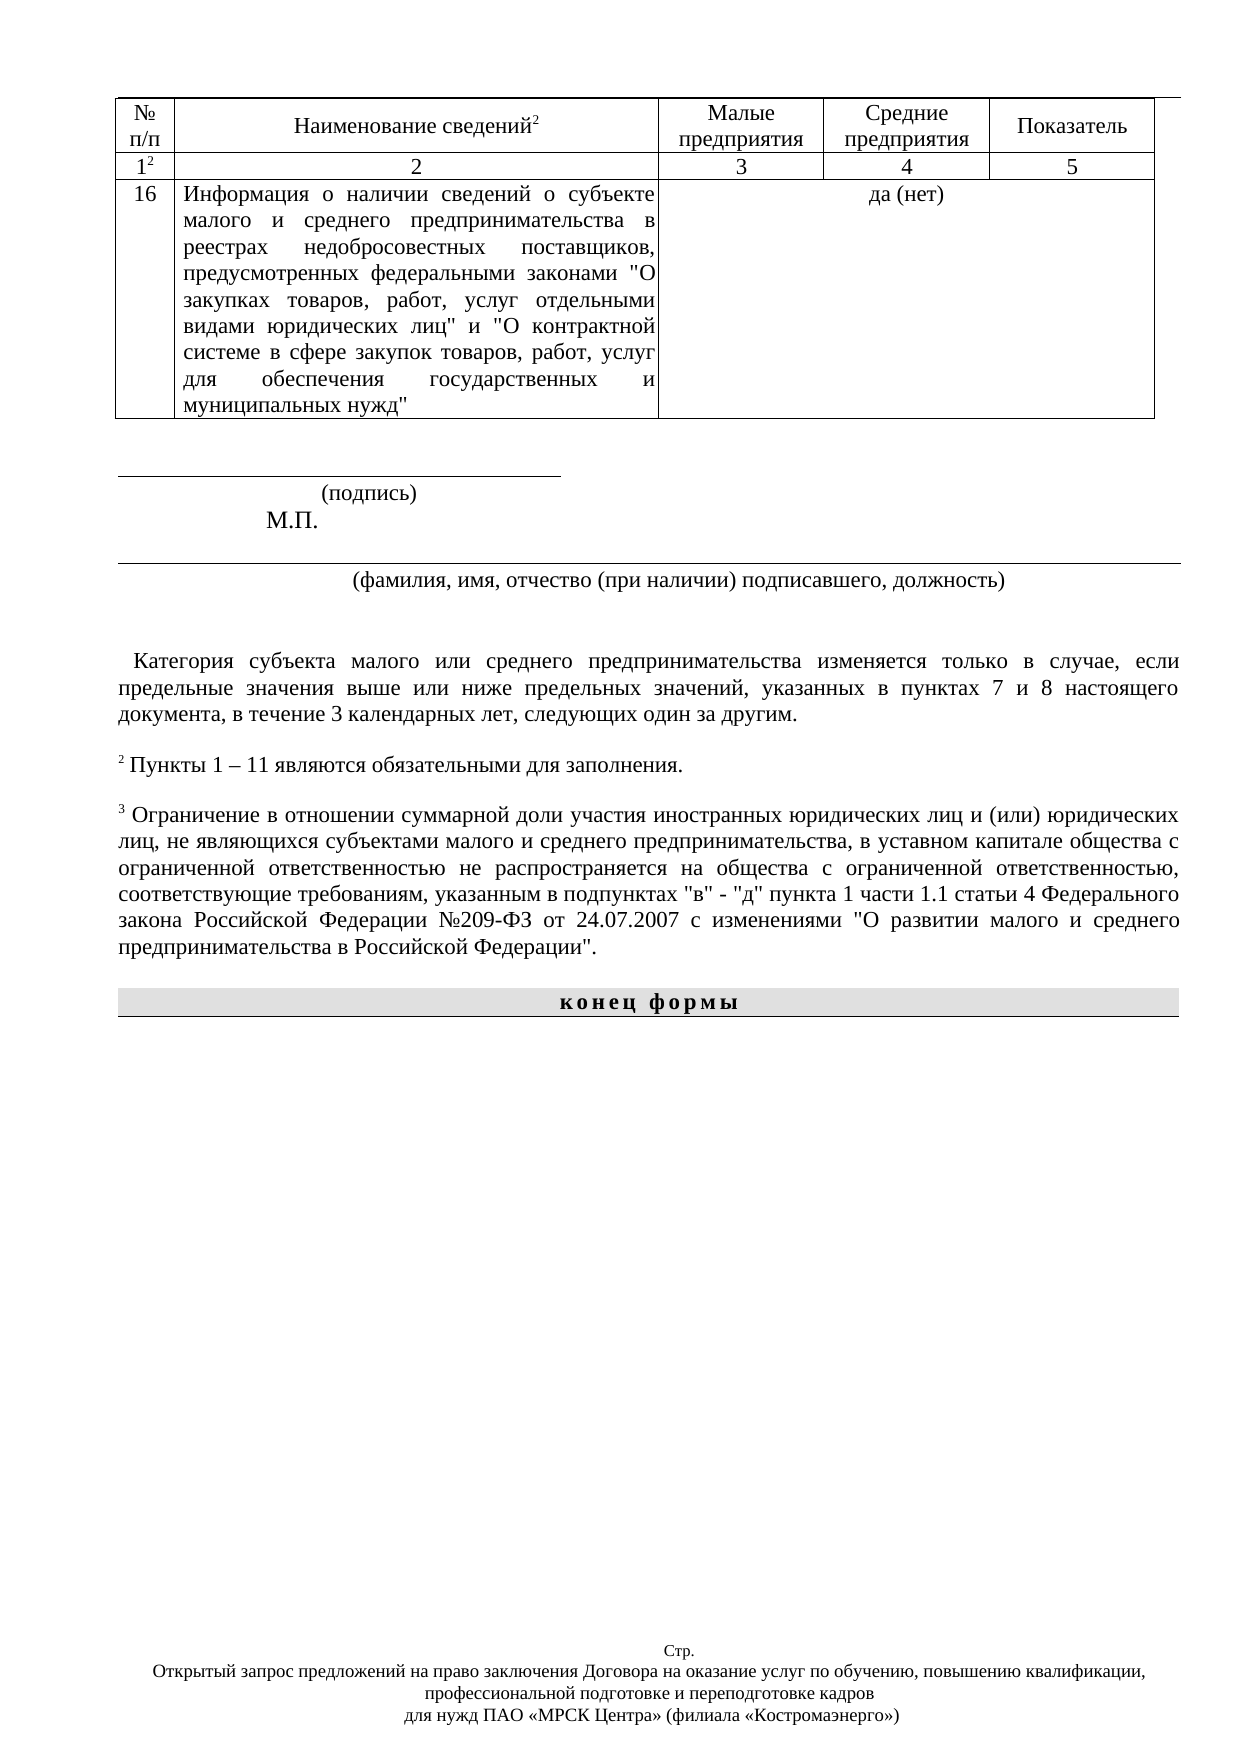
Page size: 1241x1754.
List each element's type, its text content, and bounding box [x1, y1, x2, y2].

text М.П. [207, 505, 1181, 534]
table_cell 16 [116, 180, 174, 417]
table_header Малые предприятия [659, 99, 823, 152]
text 2 Пункты 1 – 11 являются обязательными для заполнения. [118, 751, 1181, 777]
table_cell Информация о наличии сведений о субъекте малого и среднего предпринимательства в реестрах недобросовестных поставщиков, предусмотренных федеральными законами "О закупках товаров, работ, услуг отдельными видами юридических лиц" и "О контрактной системе в сфере закупок товаров, работ, услуг для обеспечения государственных и муниципальных нужд" [175, 180, 658, 417]
table_header Наименование сведений2 [175, 99, 658, 152]
text Категория субъекта малого или среднего предпринимательства изменяется только в случае, если предельные значения выше или ниже предельных значений, указанных в пунктах 7 и 8 настоящего документа, в течение 3 календарных лет, следующих один за другим. [118, 647, 1181, 727]
table_cell 3 [659, 153, 823, 179]
table_cell 12 [116, 153, 174, 179]
text 3 Ограничение в отношении суммарной доли участия иностранных юридических лиц и (или) юридических лиц, не являющихся субъектами малого и среднего предпринимательства, в уставном капитале общества с ограниченной ответственностью не распространяется на общества с ограниченной ответственностью, соответствующие требованиям, указанным в подпунктах "в" - "д" пункта 1 части 1.1 статьи 4 Федерального закона Российской Федерации №209-ФЗ от 24.07.2007 с изменениями "О развитии малого и среднего предпринимательства в Российской Федерации". [118, 801, 1181, 959]
table_header Средние предприятия [824, 99, 989, 152]
table_cell 2 [175, 153, 658, 179]
text конец формы [118, 988, 1179, 1016]
table_cell 5 [990, 153, 1154, 179]
text (подпись) [118, 477, 561, 505]
table_cell да (нет) [659, 180, 1154, 417]
table_cell 4 [824, 153, 989, 179]
table_header Показатель [990, 99, 1154, 152]
table_header № п/п [116, 99, 174, 152]
text (фамилия, имя, отчество (при наличии) подписавшего, должность) [118, 564, 1181, 592]
